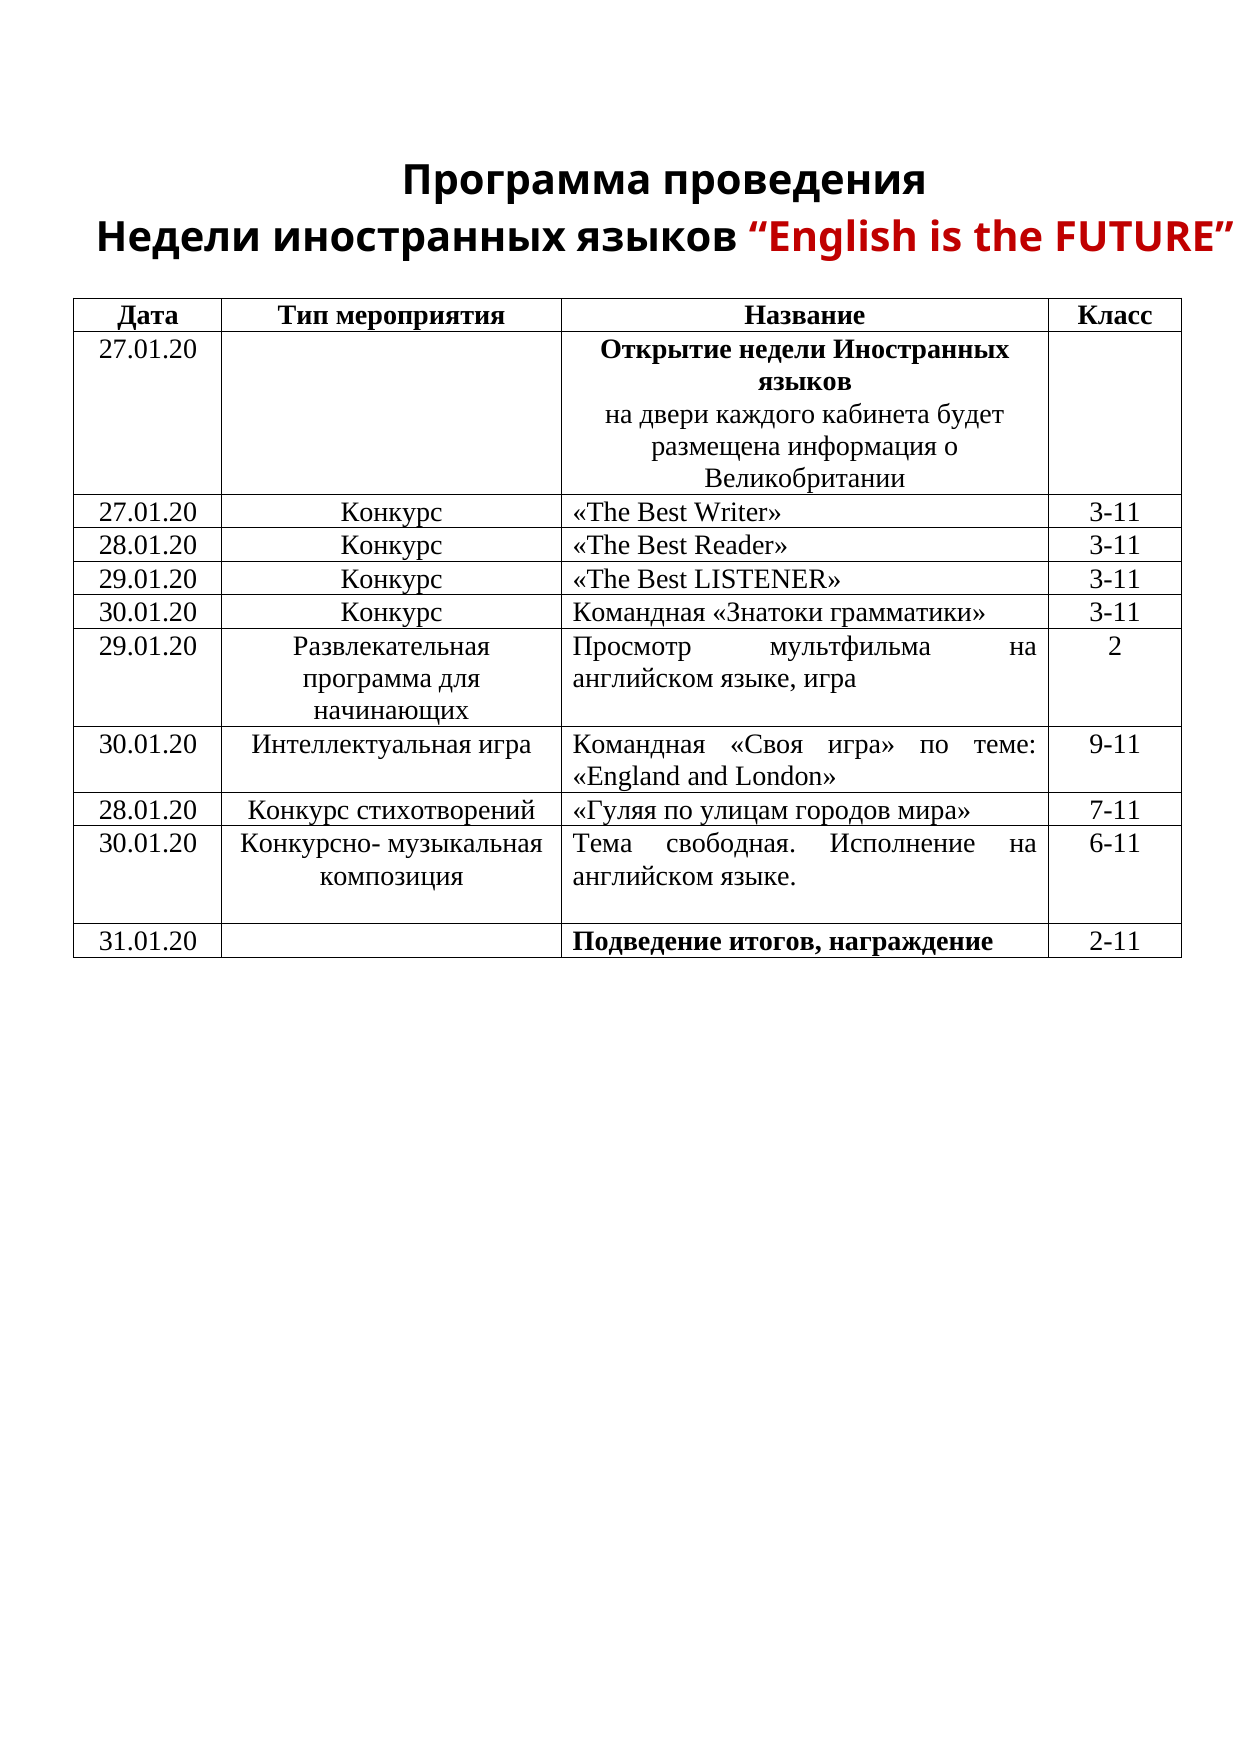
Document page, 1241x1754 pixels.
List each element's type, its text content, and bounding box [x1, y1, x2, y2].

table_cell Конкурс [222, 595, 561, 628]
table_cell 29.01.20 [74, 629, 221, 726]
table_header Дата [74, 299, 221, 331]
table_cell 3-11 [1049, 528, 1181, 561]
table_cell Развлекательная программа для начинающих [222, 629, 561, 726]
table_cell Конкурсно- музыкальная композиция [222, 826, 561, 923]
table_cell 30.01.20 [74, 826, 221, 923]
title Программа проведения [88, 150, 1240, 207]
table_cell 28.01.20 [74, 528, 221, 561]
table_cell Конкурс [222, 495, 561, 527]
table_cell «The Best LISTENER» [562, 562, 1048, 594]
table_header Класс [1049, 299, 1181, 331]
table_cell Командная «Знатоки грамматики» [562, 595, 1048, 628]
table_cell Конкурс [222, 528, 561, 561]
table_cell [222, 332, 561, 494]
table_cell «Гуляя по улицам городов мира» [562, 793, 1048, 825]
table_cell 27.01.20 [74, 332, 221, 494]
table_cell Открытие недели Иностранных языков на двери каждого кабинета будет размещена информация о Великобритании [562, 332, 1048, 494]
table_cell Подведение итогов, награждение [562, 924, 1048, 957]
table_cell [1049, 332, 1181, 494]
table_cell 2-11 [1049, 924, 1181, 957]
table_cell 30.01.20 [74, 727, 221, 792]
table_cell «The Best Reader» [562, 528, 1048, 561]
table_cell Конкурс [222, 562, 561, 594]
table_cell Интеллектуальная игра [222, 727, 561, 792]
table_cell Конкурс стихотворений [222, 793, 561, 825]
table_cell 28.01.20 [74, 793, 221, 825]
table_cell 7-11 [1049, 793, 1181, 825]
table_header Название [562, 299, 1048, 331]
table_cell 6-11 [1049, 826, 1181, 923]
title Недели иностранных языков “English is the FUTURE” [88, 207, 1240, 263]
table_cell «The Best Writer» [562, 495, 1048, 527]
table_cell 27.01.20 [74, 495, 221, 527]
table_cell 30.01.20 [74, 595, 221, 628]
table_header Тип мероприятия [222, 299, 561, 331]
table_cell 3-11 [1049, 562, 1181, 594]
table_cell 3-11 [1049, 595, 1181, 628]
table_cell 31.01.20 [74, 924, 221, 957]
table_cell Командная «Своя игра» по теме: «England and London» [562, 727, 1048, 792]
table_cell Тема свободная. Исполнение на английском языке. [562, 826, 1048, 923]
table_cell 9-11 [1049, 727, 1181, 792]
table_cell 3-11 [1049, 495, 1181, 527]
table_cell Просмотр мультфильма на английском языке, игра [562, 629, 1048, 726]
table_cell [222, 924, 561, 957]
table_cell 2 [1049, 629, 1181, 726]
table_cell 29.01.20 [74, 562, 221, 594]
